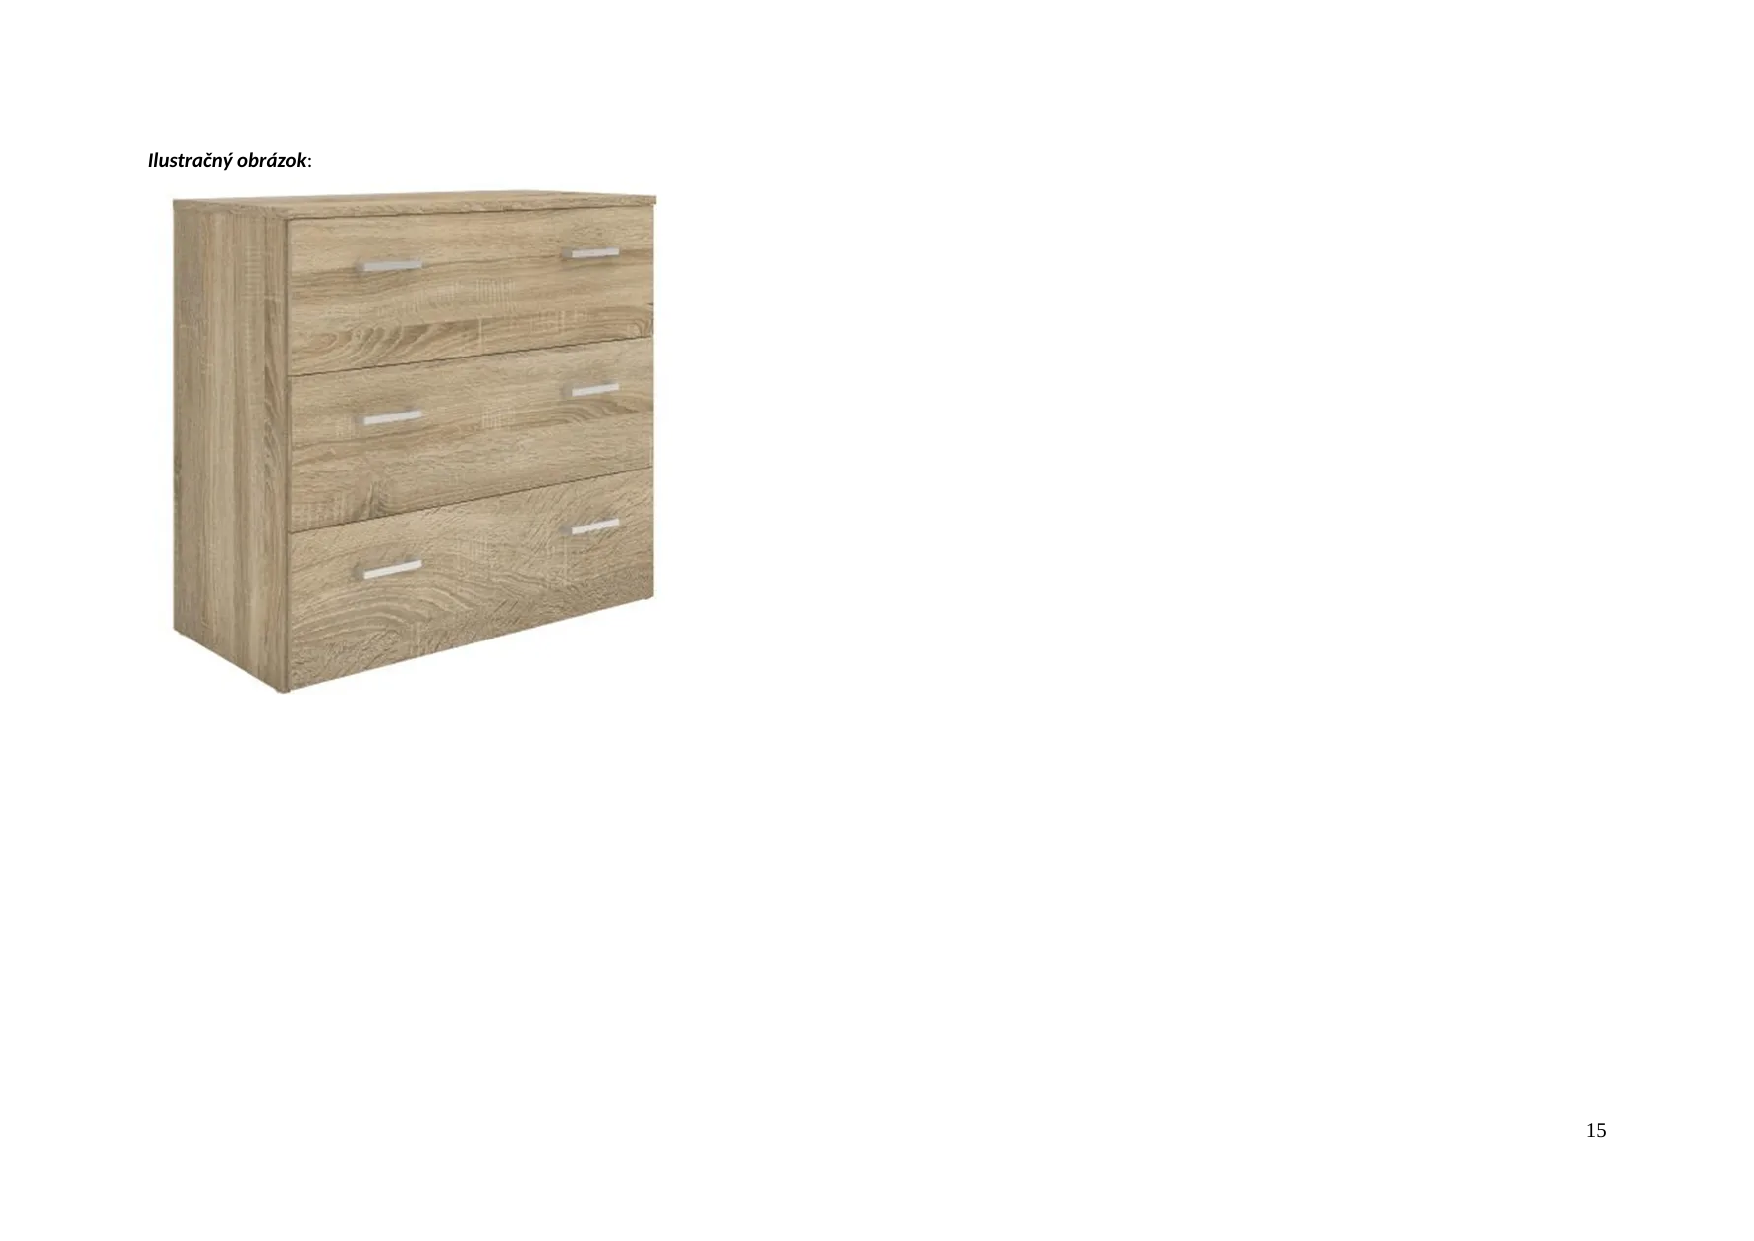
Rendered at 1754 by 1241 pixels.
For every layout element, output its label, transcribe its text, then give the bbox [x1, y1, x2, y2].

picture [147, 173, 673, 695]
text Ilustračný obrázok: [148, 148, 1606, 173]
